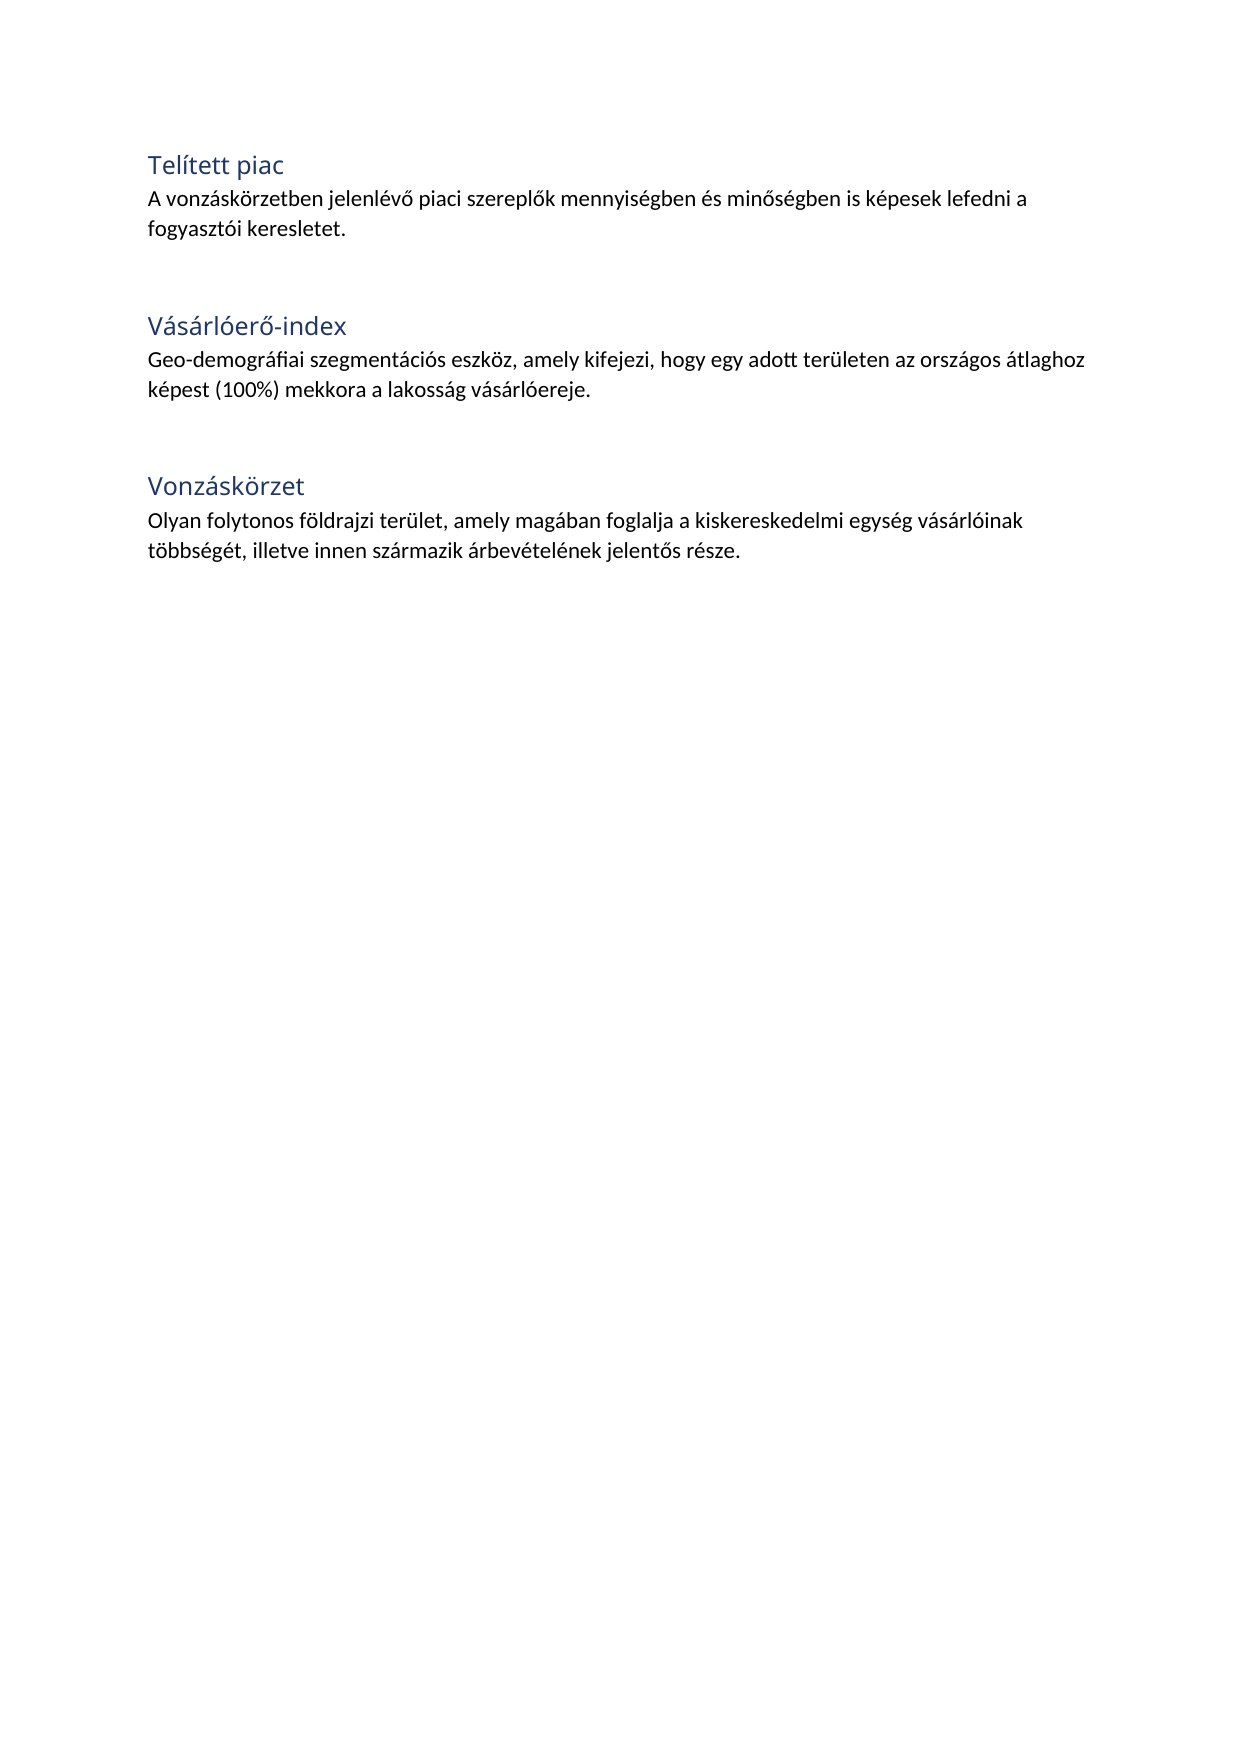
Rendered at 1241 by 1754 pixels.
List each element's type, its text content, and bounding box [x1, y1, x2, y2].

text Geo-demográfiai szegmentációs eszköz, amely kifejezi, hogy egy adott területen az országos átlaghoz képest (100%) mekkora a lakosság vásárlóereje. [148, 345, 1093, 403]
subtitle Vásárlóerő-index [148, 308, 1093, 342]
subtitle Telített piac [148, 148, 1093, 182]
subtitle Vonzáskörzet [148, 469, 1093, 503]
text A vonzáskörzetben jelenlévő piaci szereplők mennyiségben és minőségben is képesek lefedni a fogyasztói keresletet. [148, 184, 1093, 243]
text Olyan folytonos földrajzi terület, amely magában foglalja a kiskereskedelmi egység vásárlóinak többségét, illetve innen származik árbevételének jelentős része. [148, 506, 1093, 564]
